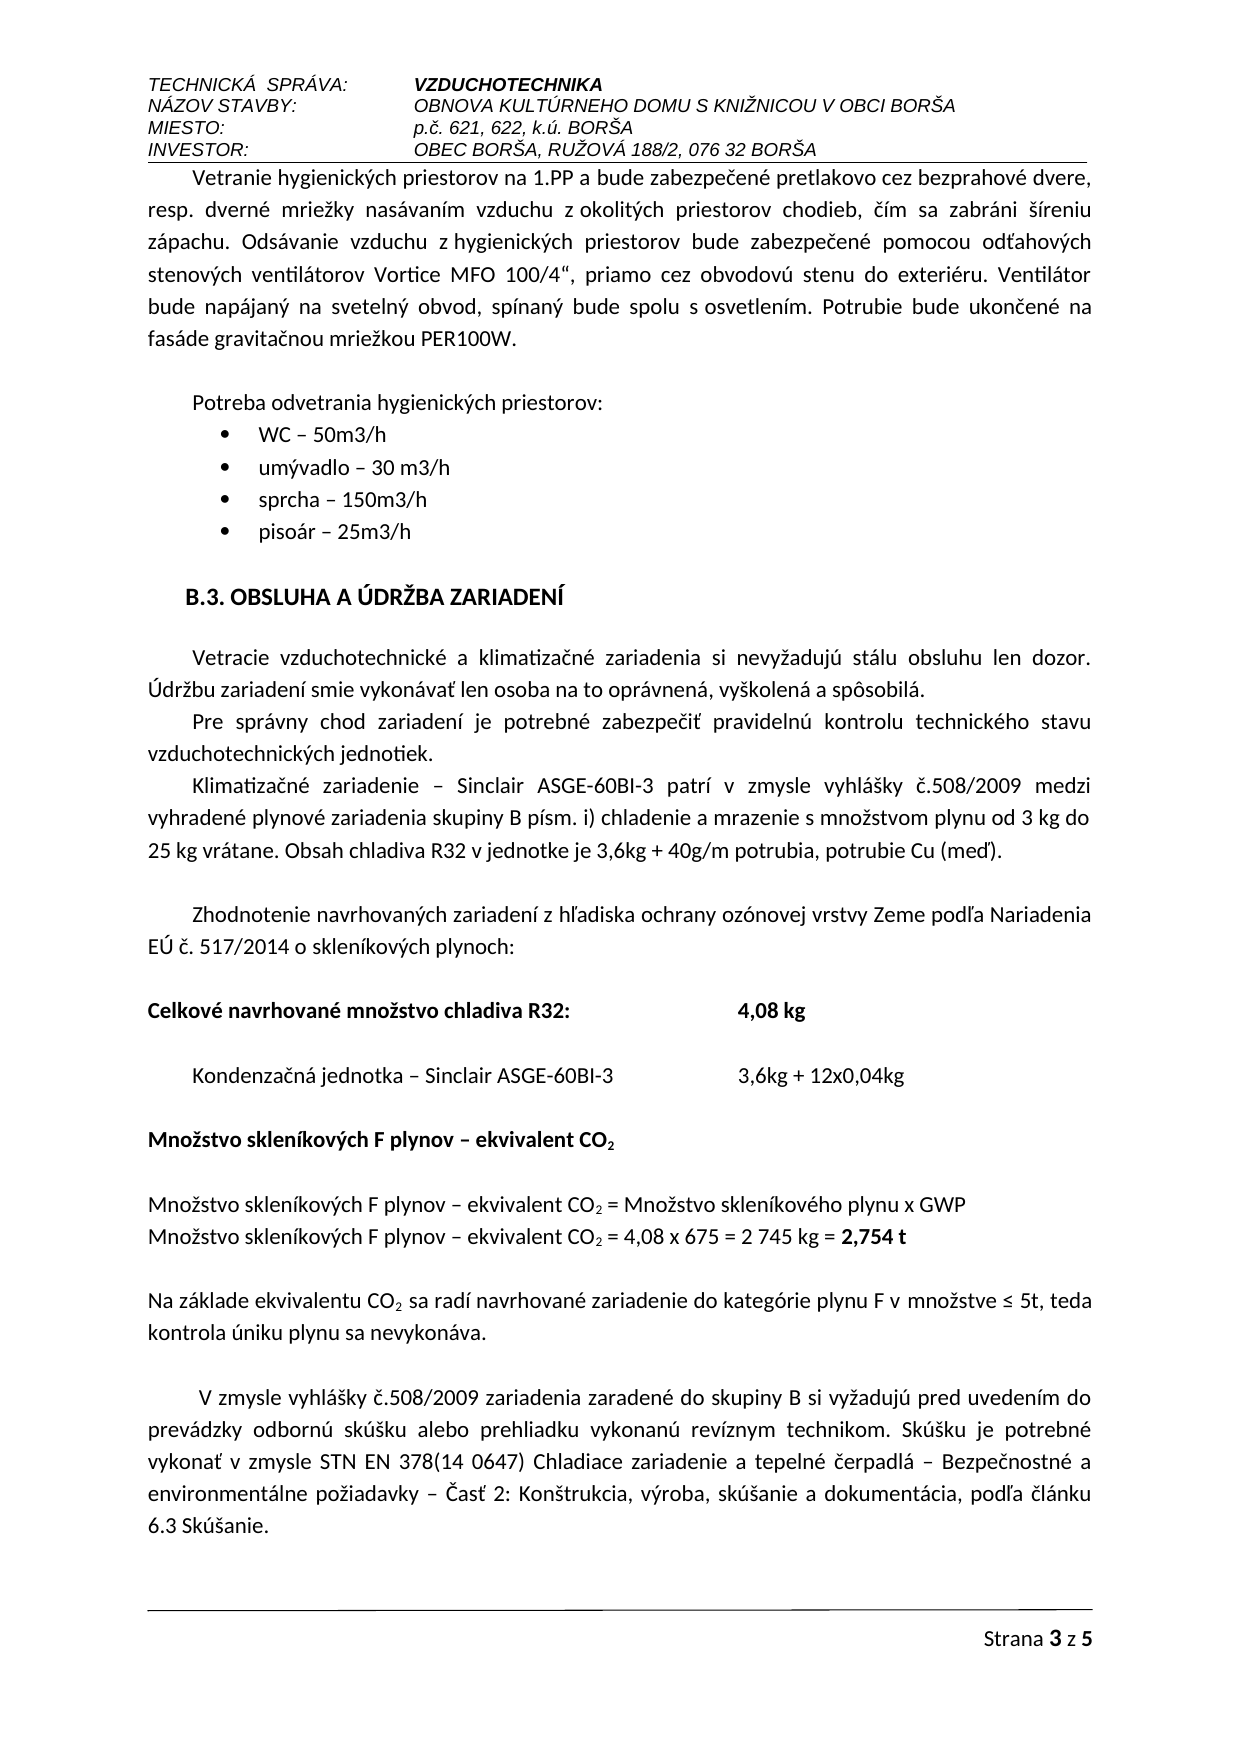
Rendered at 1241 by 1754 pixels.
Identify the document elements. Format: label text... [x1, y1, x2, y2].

text Celkové navrhované množstvo chladiva R32: 4,08 kg [148, 997, 1093, 1025]
text Na základe ekvivalentu CO2 sa radí navrhované zariadenie do kategórie plynu F v množstve ≤ 5t, teda kontrola úniku plynu sa nevykonáva. [148, 1286, 1093, 1347]
text Množstvo skleníkových F plynov – ekvivalent CO2 [148, 1125, 1093, 1153]
list sprcha – 150m3/h [221, 485, 1093, 513]
text Množstvo skleníkových F plynov – ekvivalent CO2 = Množstvo skleníkového plynu x GWP [148, 1190, 1093, 1218]
list umývadlo – 30 m3/h [221, 453, 1093, 481]
text V zmysle vyhlášky č.508/2009 zariadenia zaradené do skupiny B si vyžadujú pred uvedením do prevádzky odbornú skúšku alebo prehliadku vykonanú revíznym technikom. Skúšku je potrebné vykonať v zmysle STN EN 378(14 0647) Chladiace zariadenie a tepelné čerpadlá – Bezpečnostné a environmentálne požiadavky – Časť 2: Konštrukcia, výroba, skúšanie a dokumentácia, podľa článku 6.3 Skúšanie. [148, 1383, 1093, 1540]
text Vetracie vzduchotechnické a klimatizačné zariadenia si nevyžadujú stálu obsluhu len dozor. Údržbu zariadení smie vykonávať len osoba na to oprávnená, vyškolená a spôsobilá. [148, 643, 1093, 703]
list WC – 50m3/h [221, 421, 1093, 449]
list pisoár – 25m3/h [221, 517, 1093, 545]
text Vetranie hygienických priestorov na 1.PP a bude zabezpečené pretlakovo cez bezprahové dvere, resp. dverné mriežky nasávaním vzduchu z okolitých priestorov chodieb, čím sa zabráni šíreniu zápachu. Odsávanie vzduchu z hygienických priestorov bude zabezpečené pomocou odťahových stenových ventilátorov Vortice MFO 100/4“, priamo cez obvodovú stenu do exteriéru. Ventilátor bude napájaný na svetelný obvod, spínaný bude spolu s osvetlením. Potrubie bude ukončené na fasáde gravitačnou mriežkou PER100W. [148, 163, 1093, 352]
text Množstvo skleníkových F plynov – ekvivalent CO2 = 4,08 x 675 = 2 745 kg = 2,754 t [148, 1222, 1093, 1250]
text Kondenzačná jednotka – Sinclair ASGE-60BI-3 3,6kg + 12x0,04kg [148, 1061, 1093, 1089]
text obsluha a údržba zariadení [185, 582, 1093, 612]
text Klimatizačné zariadenie – Sinclair ASGE-60BI-3 patrí v zmysle vyhlášky č.508/2009 medzi vyhradené plynové zariadenia skupiny B písm. i) chladenie a mrazenie s množstvom plynu od 3 kg do 25 kg vrátane. Obsah chladiva R32 v jednotke je 3,6kg + 40g/m potrubia, potrubie Cu (meď). [148, 771, 1093, 864]
text Pre správny chod zariadení je potrebné zabezpečiť pravidelnú kontrolu technického stavu vzduchotechnických jednotiek. [148, 707, 1093, 767]
text Potreba odvetrania hygienických priestorov: [148, 388, 1093, 416]
text Zhodnotenie navrhovaných zariadení z hľadiska ochrany ozónovej vrstvy Zeme podľa Nariadenia EÚ č. 517/2014 o skleníkových plynoch: [148, 900, 1093, 960]
